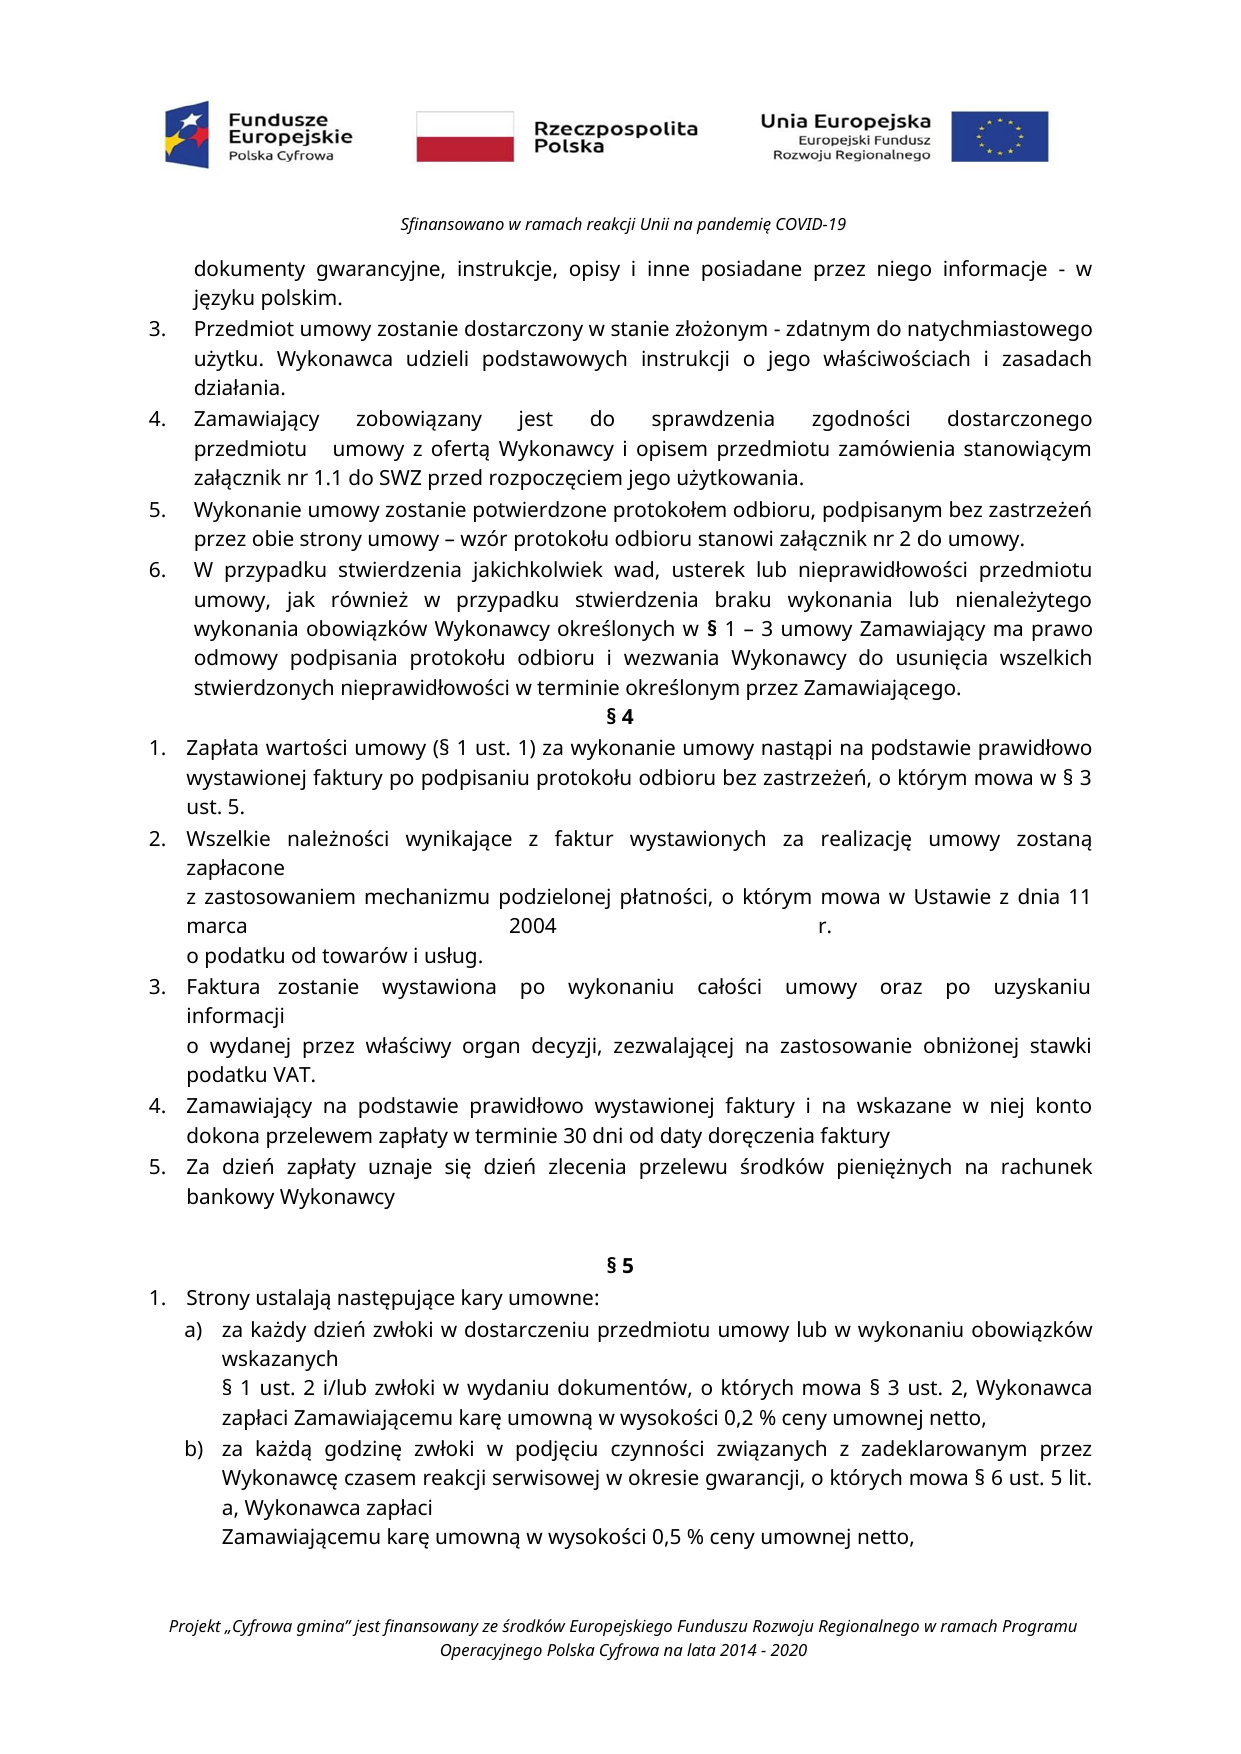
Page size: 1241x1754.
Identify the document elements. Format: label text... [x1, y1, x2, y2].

list Zapłata wartości umowy (§ 1 ust. 1) za wykonanie umowy nastąpi na podstawie prawidłowo wystawionej faktury po podpisaniu protokołu odbioru bez zastrzeżeń, o którym mowa w § 3 ust. 5. [149, 733, 1093, 821]
list za każdy dzień zwłoki w dostarczeniu przedmiotu umowy lub w wykonaniu obowiązków wskazanych § 1 ust. 2 i/lub zwłoki w wydaniu dokumentów, o których mowa § 3 ust. 2, Wykonawca zapłaci Zamawiającemu karę umowną w wysokości 0,2 % ceny umownej netto, [184, 1315, 1093, 1431]
list Wykonanie umowy zostanie potwierdzone protokołem odbioru, podpisanym bez zastrzeżeń przez obie strony umowy – wzór protokołu odbioru stanowi załącznik nr 2 do umowy. [149, 495, 1093, 552]
list za każdą godzinę zwłoki w podjęciu czynności związanych z zadeklarowanym przez Wykonawcę czasem reakcji serwisowej w okresie gwarancji, o których mowa § 6 ust. 5 lit. a, Wykonawca zapłaci [184, 1434, 1093, 1521]
list Strony ustalają następujące kary umowne: [149, 1283, 1093, 1312]
subtitle § 4 [136, 702, 1104, 730]
list Zamawiający na podstawie prawidłowo wystawionej faktury i na wskazane w niej konto dokona przelewem zapłaty w terminie 30 dni od daty doręczenia faktury [149, 1092, 1093, 1149]
list Wszelkie należności wynikające z faktur wystawionych za realizację umowy zostaną zapłacone z zastosowaniem mechanizmu podzielonej płatności, o którym mowa w Ustawie z dnia 11 marca 2004 r. o podatku od towarów i usług. [149, 824, 1093, 969]
list Przedmiot umowy zostanie dostarczony w stanie złożonym - zdatnym do natychmiastowego użytku. Wykonawca udzieli podstawowych instrukcji o jego właściwościach i zasadach działania. [149, 314, 1093, 401]
list Za dzień zapłaty uznaje się dzień zlecenia przelewu środków pieniężnych na rachunek bankowy Wykonawcy [149, 1152, 1093, 1210]
subtitle § 5 [136, 1252, 1104, 1280]
list Faktura zostanie wystawiona po wykonaniu całości umowy oraz po uzyskaniu informacji o wydanej przez właściwy organ decyzji, zezwalającej na zastosowanie obniżonej stawki podatku VAT. [149, 972, 1093, 1088]
text Zamawiającemu karę umowną w wysokości 0,5 % ceny umownej netto, [222, 1522, 1093, 1551]
list Zamawiający zobowiązany jest do sprawdzenia zgodności dostarczonego przedmiotu umowy z ofertą Wykonawcy i opisem przedmiotu zamówienia stanowiącym załącznik nr 1.1 do SWZ przed rozpoczęciem jego użytkowania. [149, 404, 1093, 492]
list W przypadku stwierdzenia jakichkolwiek wad, usterek lub nieprawidłowości przedmiotu umowy, jak również w przypadku stwierdzenia braku wykonania lub nienależytego wykonania obowiązków Wykonawcy określonych w § 1 – 3 umowy Zamawiający ma prawo odmowy podpisania protokołu odbioru i wezwania Wykonawcy do usunięcia wszelkich stwierdzonych nieprawidłowości w terminie określonym przez Zamawiającego. [149, 556, 1093, 701]
picture [135, 73, 1080, 194]
